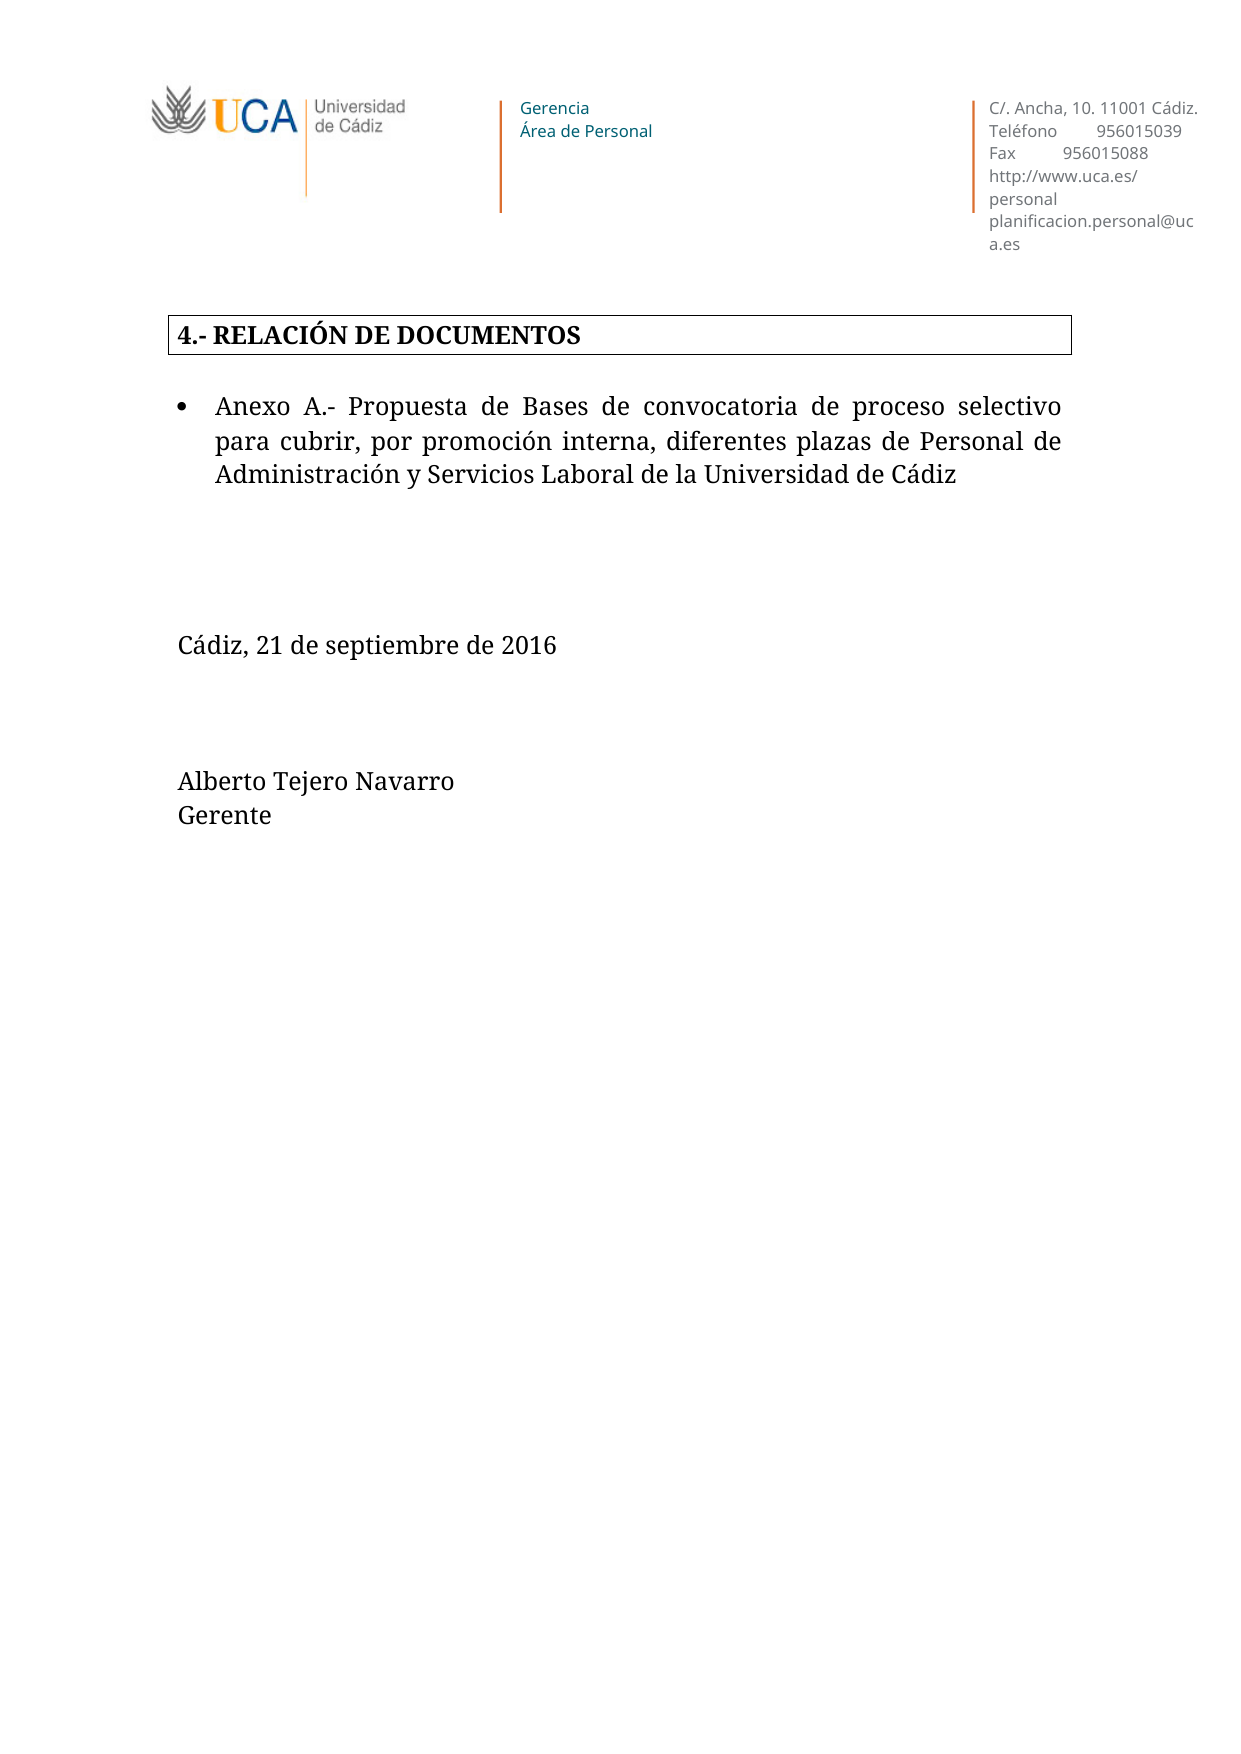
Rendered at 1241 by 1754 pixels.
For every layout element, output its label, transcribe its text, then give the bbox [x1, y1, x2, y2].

text 4.- RELACIÓN DE DOCUMENTOS [169, 316, 1071, 354]
picture [144, 80, 431, 227]
text Alberto Tejero Navarro [177, 764, 1063, 798]
text Cádiz, 21 de septiembre de 2016 [177, 627, 1063, 662]
list Anexo A.- Propuesta de Bases de convocatoria de proceso selectivo para cubrir, por promoción interna, diferentes plazas de Personal de Administración y Servicios Laboral de la Universidad de Cádiz [177, 389, 1063, 491]
text Gerente [177, 798, 1063, 832]
